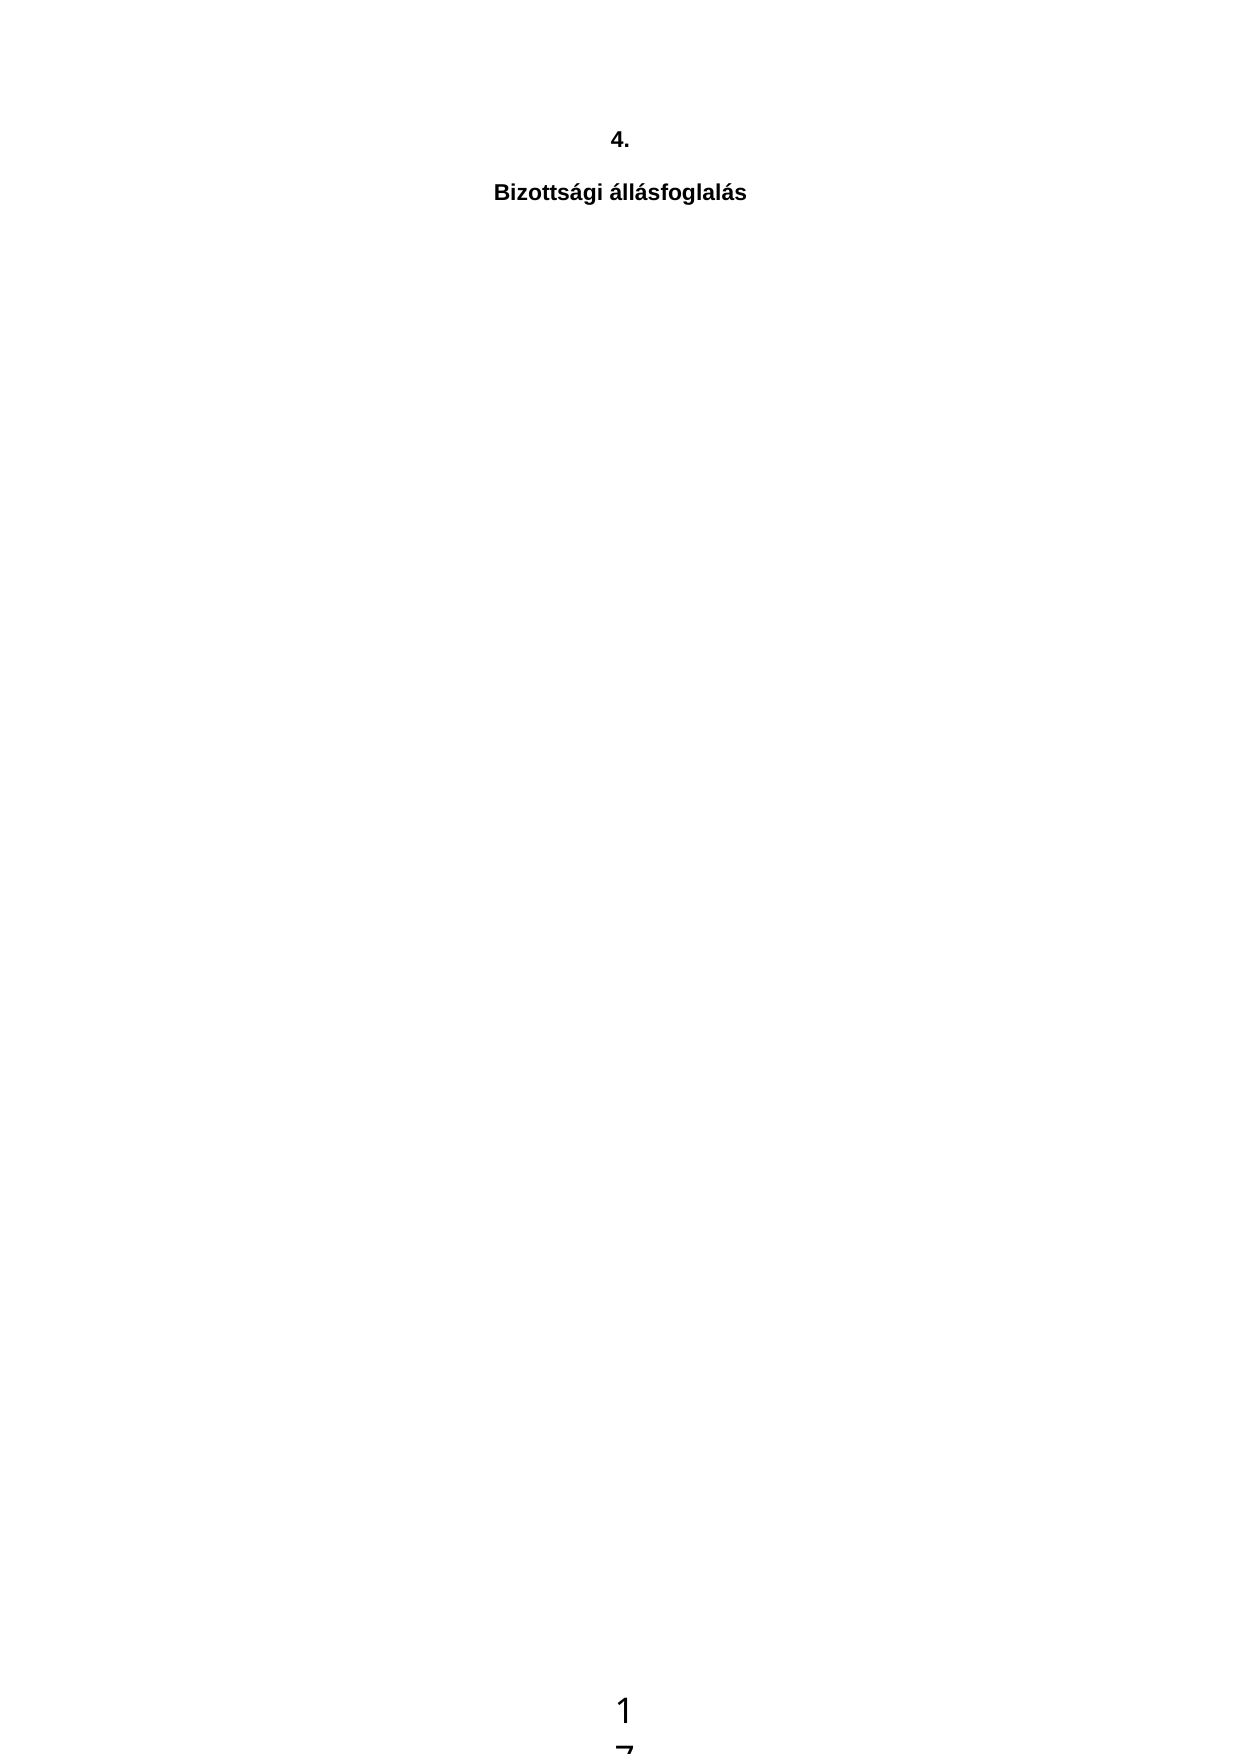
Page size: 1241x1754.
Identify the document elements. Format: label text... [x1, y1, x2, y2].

text Bizottsági állásfoglalás [148, 179, 1093, 206]
text 4. [148, 126, 1093, 153]
